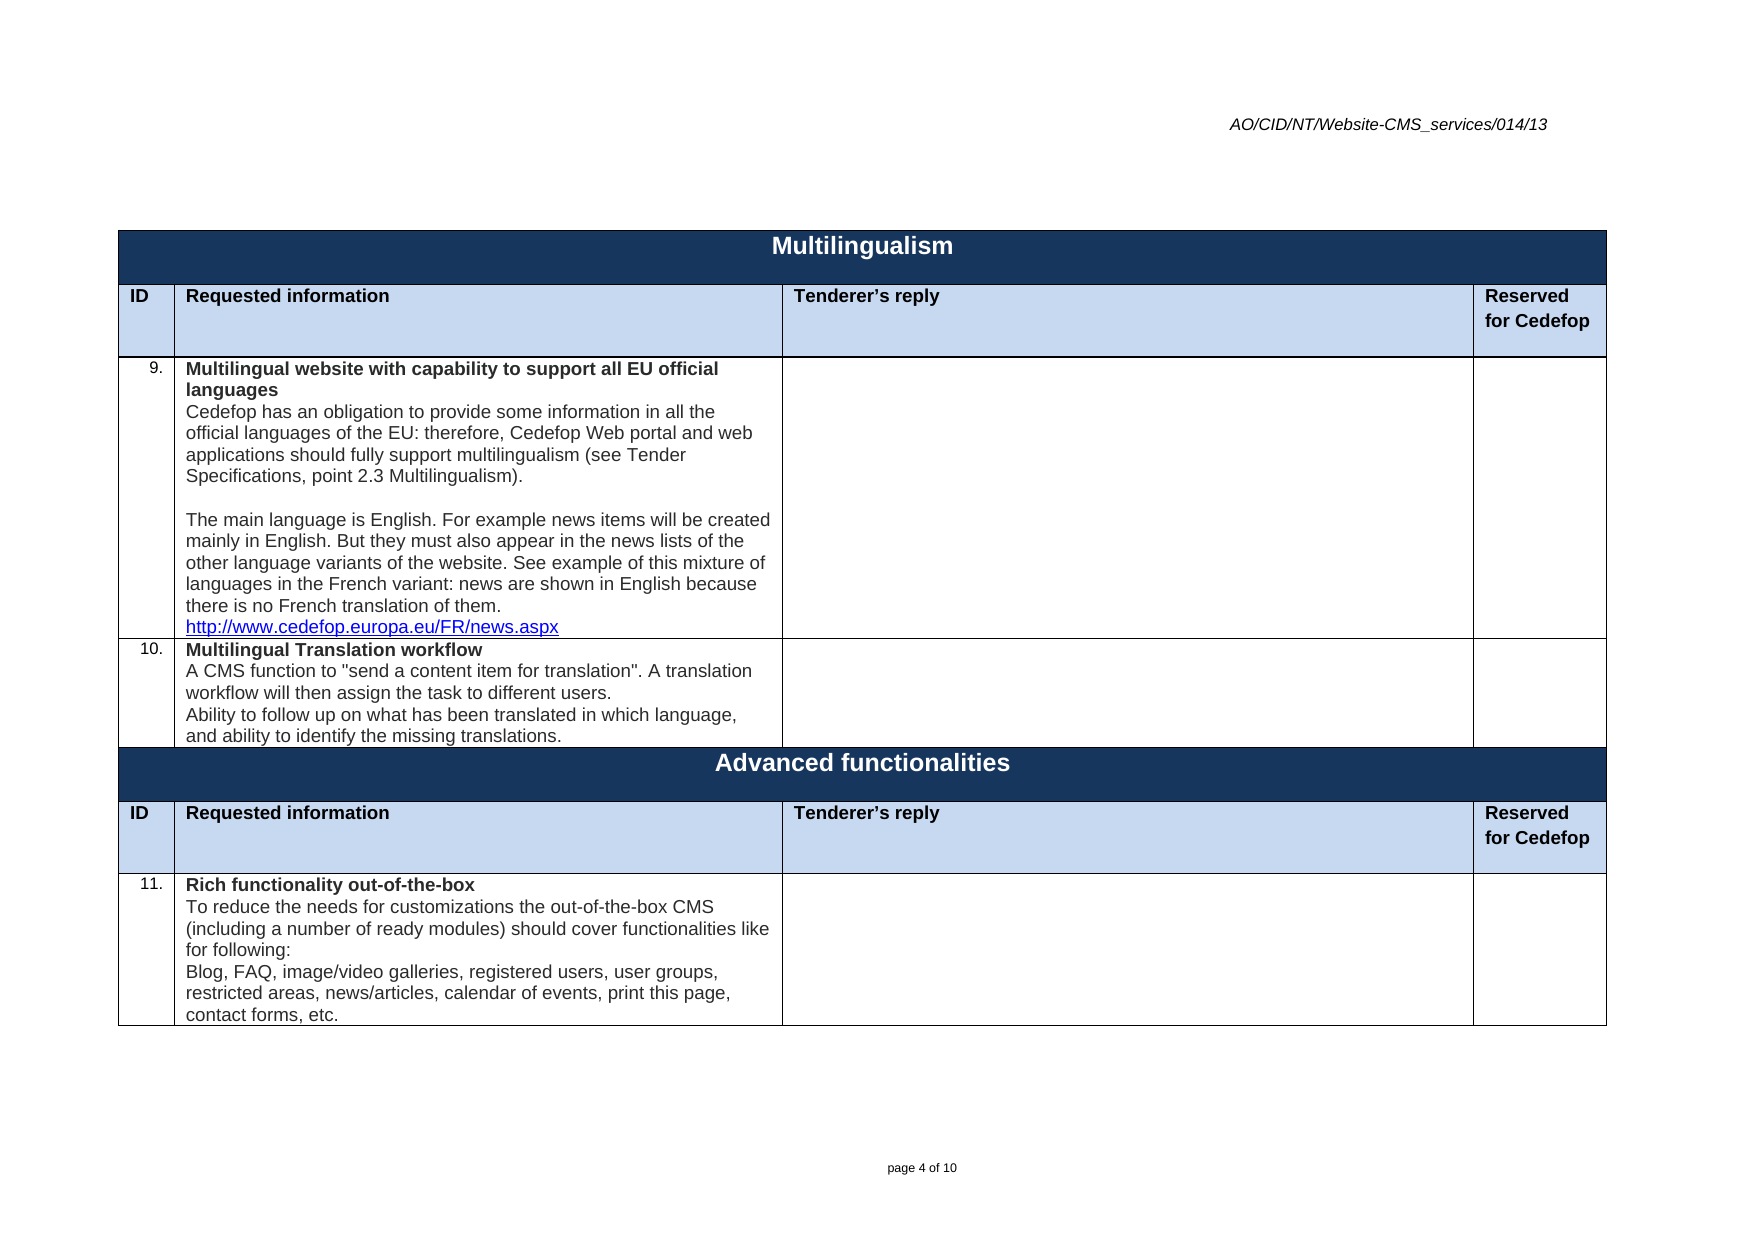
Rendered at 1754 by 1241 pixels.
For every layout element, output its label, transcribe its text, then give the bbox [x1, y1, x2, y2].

table_cell [783, 639, 1473, 747]
table_cell 9. [119, 358, 174, 638]
table_cell Multilingual website with capability to support all EU official languages Cedefop has an obligation to provide some information in all the official languages of the EU: therefore, Cedefop Web portal and web applications should fully support multilingualism (see Tender Specifications, point 2.3 Multilingualism). The main language is English. For example news items will be created mainly in English. But they must also appear in the news lists of the other language variants of the website. See example of this mixture of languages in the French variant: news are shown in English because there is no French translation of them. http://www.cedefop.europa.eu/FR/news.aspx [175, 358, 782, 638]
table_cell Reserved for Cedefop [1474, 285, 1606, 356]
table_cell Advanced functionalities [119, 748, 1606, 801]
table_cell ID [119, 285, 174, 356]
table_cell 10. [119, 639, 174, 747]
table_cell Multilingual Translation workflow A CMS function to "send a content item for translation". A translation workflow will then assign the task to different users. Ability to follow up on what has been translated in which language, and ability to identify the missing translations. [175, 639, 782, 747]
table_cell [1474, 358, 1606, 638]
table_cell Tenderer’s reply [783, 802, 1473, 873]
table_cell [1474, 874, 1606, 1025]
table_cell Requested information [175, 802, 782, 873]
table_cell Requested information [175, 285, 782, 356]
table_cell Multilingualism [119, 231, 1606, 284]
table_cell 11. [119, 874, 174, 1025]
table_cell [1474, 639, 1606, 747]
table_cell Tenderer’s reply [783, 285, 1473, 356]
table_cell Reserved for Cedefop [1474, 802, 1606, 873]
table_cell [783, 874, 1473, 1025]
table_cell Rich functionality out-of-the-box To reduce the needs for customizations the out-of-the-box CMS (including a number of ready modules) should cover functionalities like for following: Blog, FAQ, image/video galleries, registered users, user groups, restricted areas, news/articles, calendar of events, print this page, contact forms, etc. [175, 874, 782, 1025]
table_cell [783, 358, 1473, 638]
table_cell ID [119, 802, 174, 873]
